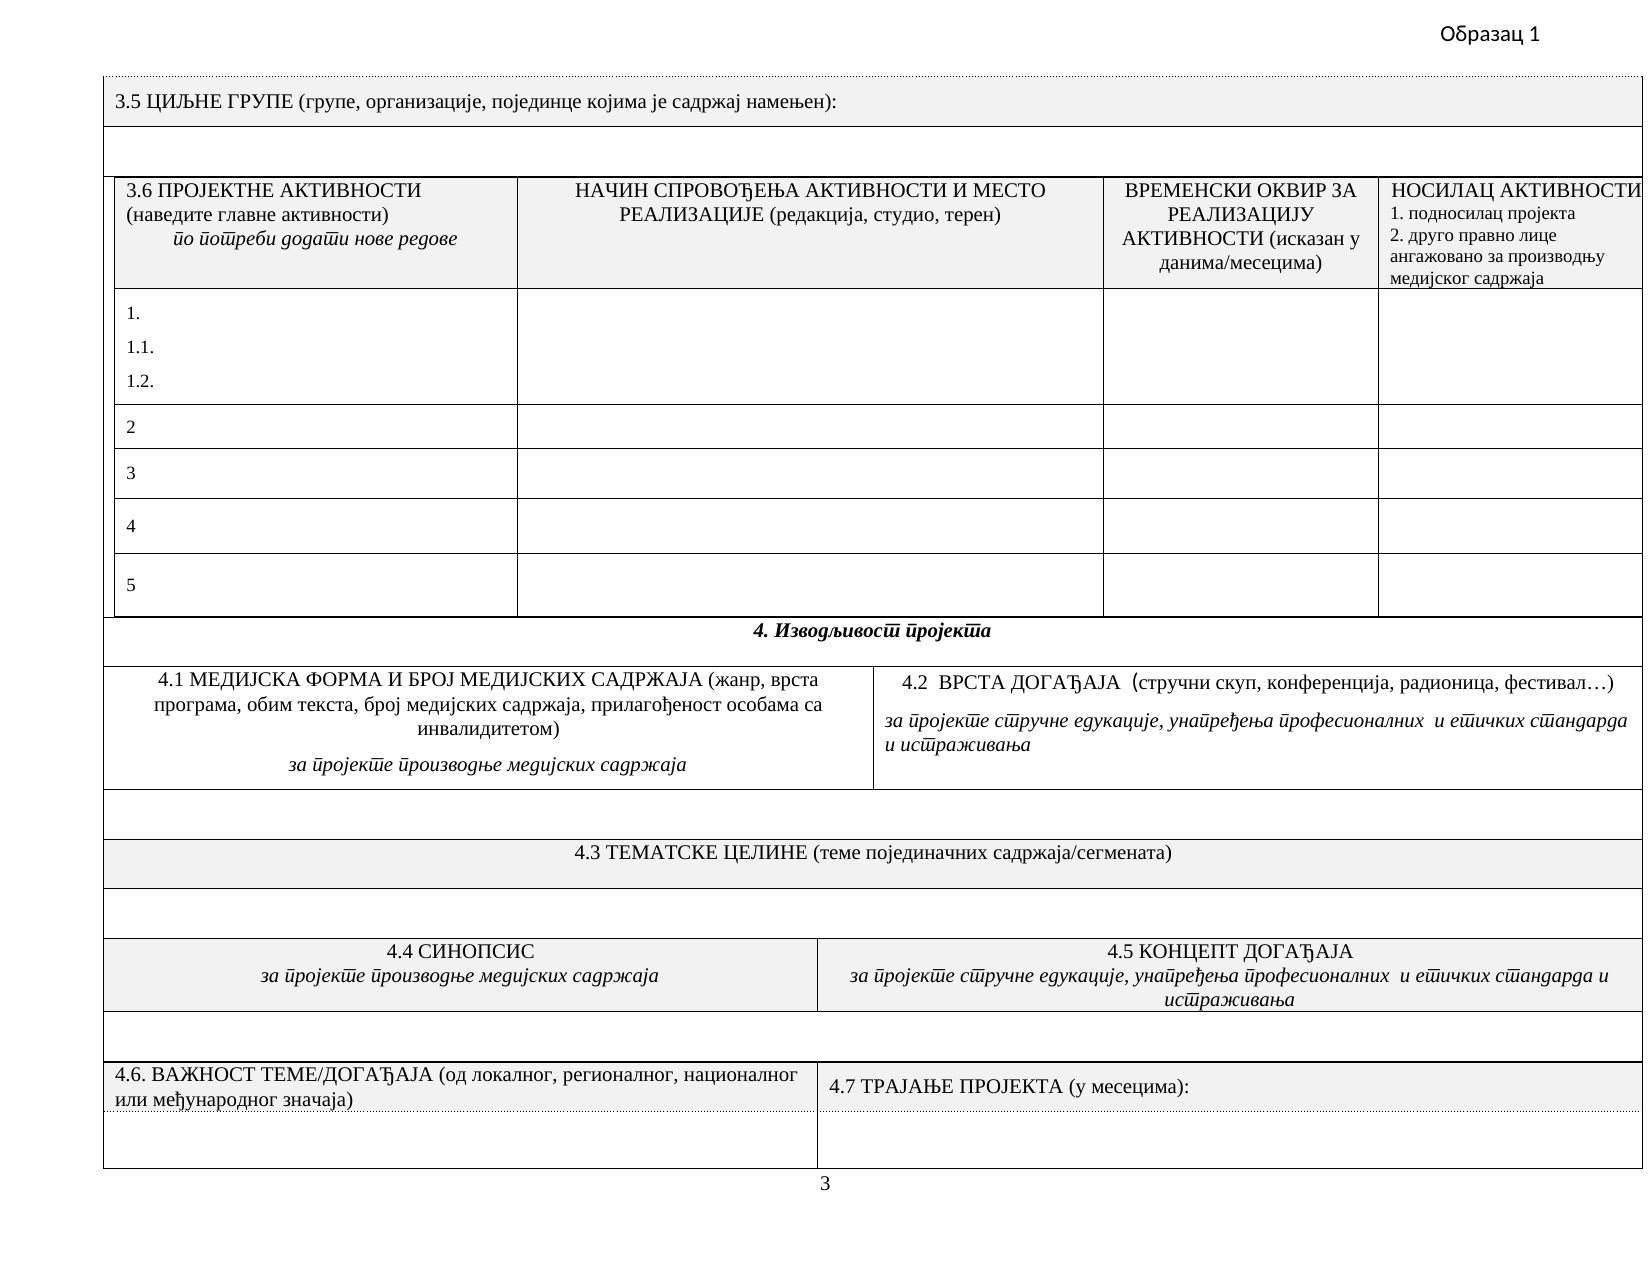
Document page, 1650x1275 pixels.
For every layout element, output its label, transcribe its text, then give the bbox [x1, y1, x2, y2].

table_cell 4.4 СИНОПСИС за пројекте производње медијских садржаја [104, 939, 817, 1011]
table_cell [104, 889, 1642, 938]
table_cell 4. Изводљивост пројекта [104, 618, 1642, 666]
table_cell [1104, 405, 1378, 448]
table_cell [1379, 499, 1642, 553]
table_cell 4.5 КОНЦЕПТ ДОГАЂАЈА за пројекте стручне едукације, унапређења професионалних и етичких стандарда и истраживања [818, 939, 1642, 1011]
table_cell [1379, 405, 1642, 448]
table_cell 4.2 ВРСТА ДОГАЂАЈА (стручни скуп, конференција, радионица, фестивал…) за пројекте стручне едукације, унапређења професионалних и етичких стандарда и истраживања [874, 667, 1642, 789]
table_cell [104, 1012, 1642, 1061]
table_cell [518, 554, 1103, 616]
table_cell [1379, 449, 1642, 498]
table_cell [104, 790, 1642, 839]
table_cell [115, 554, 517, 616]
table_cell [518, 449, 1103, 498]
table_cell 4.1 МЕДИЈСКА ФОРМА И БРОЈ МЕДИЈСКИХ САДРЖАЈА (жанр, врста програма, обим текста, број медијских садржаја, прилагођеност особама са инвалидитетом) за пројекте производње медијских садржаја [104, 667, 873, 789]
table_cell [104, 127, 1642, 176]
table_cell [115, 499, 517, 553]
table_cell [1379, 554, 1642, 616]
table_cell [818, 1111, 1642, 1168]
table_cell 4.7 ТРАЈАЊЕ ПРОЈЕКТА (у месецима): [818, 1063, 1642, 1111]
table_cell 4.6. ВАЖНОСТ ТЕМЕ/ДОГАЂАЈА (од локалног, регионалног, националног или међународног значаја) [104, 1063, 817, 1111]
table_cell [104, 177, 114, 617]
table_cell [1104, 499, 1378, 553]
table_cell 3.5 ЦИЉНЕ ГРУПЕ (групе, организације, појединце којима је садржај намењен): [104, 76, 1642, 126]
table_cell 4.3 ТЕМАТСКЕ ЦЕЛИНЕ (теме појединачних садржаја/сегмената) [104, 840, 1642, 888]
table_cell [518, 405, 1103, 448]
table_cell [1379, 289, 1642, 404]
table_cell [518, 289, 1103, 404]
table_cell [1104, 289, 1378, 404]
table_cell [104, 1111, 817, 1168]
table_cell [518, 499, 1103, 553]
table_cell [1104, 554, 1378, 616]
table_cell [115, 405, 517, 448]
table_cell [115, 449, 517, 498]
table_cell [1104, 449, 1378, 498]
table_cell [115, 289, 517, 404]
